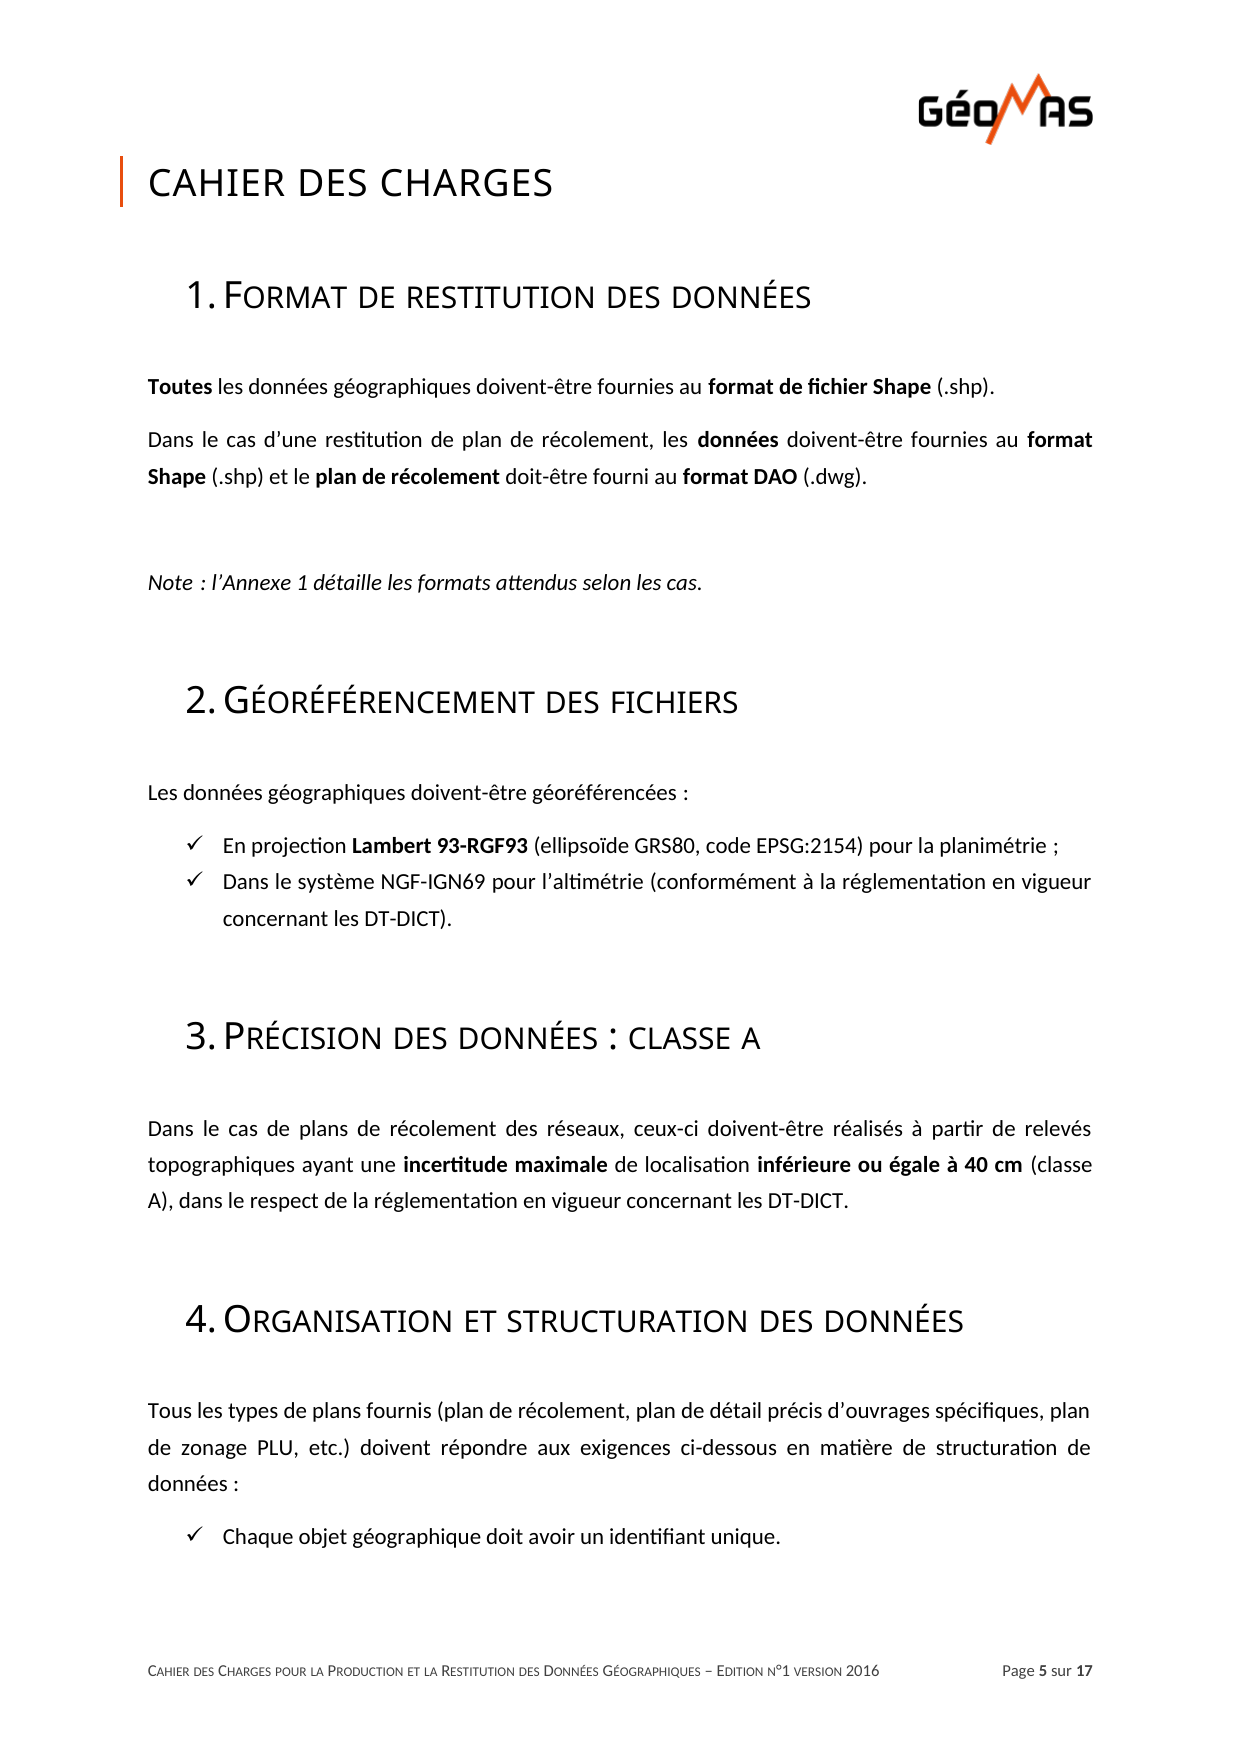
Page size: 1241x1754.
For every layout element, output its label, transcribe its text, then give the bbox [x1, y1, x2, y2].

list Chaque objet géographique doit avoir un identifiant unique. [185, 1522, 1093, 1550]
picture [918, 73, 1093, 145]
subtitle Géoréférencement des fichiers [185, 674, 1093, 725]
text Toutes les données géographiques doivent-être fournies au format de fichier Shape (.shp). [148, 372, 1093, 400]
subtitle Cahier des charges [123, 156, 1093, 207]
text Dans le cas d’une restitution de plan de récolement, les données doivent-être fournies au format Shape (.shp) et le plan de récolement doit-être fourni au format DAO (.dwg). [148, 425, 1093, 490]
subtitle Format de restitution des données [185, 268, 1093, 319]
list En projection Lambert 93-RGF93 (ellipsoïde GRS80, code EPSG:2154) pour la planimétrie ; [185, 831, 1093, 859]
list Dans le système NGF-IGN69 pour l’altimétrie (conformément à la réglementation en vigueur concernant les DT-DICT). [185, 867, 1093, 932]
text Tous les types de plans fournis (plan de récolement, plan de détail précis d’ouvrages spécifiques, plan de zonage PLU, etc.) doivent répondre aux exigences ci-dessous en matière de structuration de données : [148, 1397, 1093, 1497]
text Dans le cas de plans de récolement des réseaux, ceux-ci doivent-être réalisés à partir de relevés topographiques ayant une incertitude maximale de localisation inférieure ou égale à 40 cm (classe A), dans le respect de la réglementation en vigueur concernant les DT-DICT. [148, 1114, 1093, 1214]
subtitle Précision des données : classe a [185, 1010, 1093, 1061]
text Les données géographiques doivent-être géoréférencées : [148, 778, 1093, 806]
subtitle Organisation et structuration des données [185, 1292, 1093, 1343]
text Note : l’Annexe 1 détaille les formats attendus selon les cas. [148, 568, 1093, 596]
